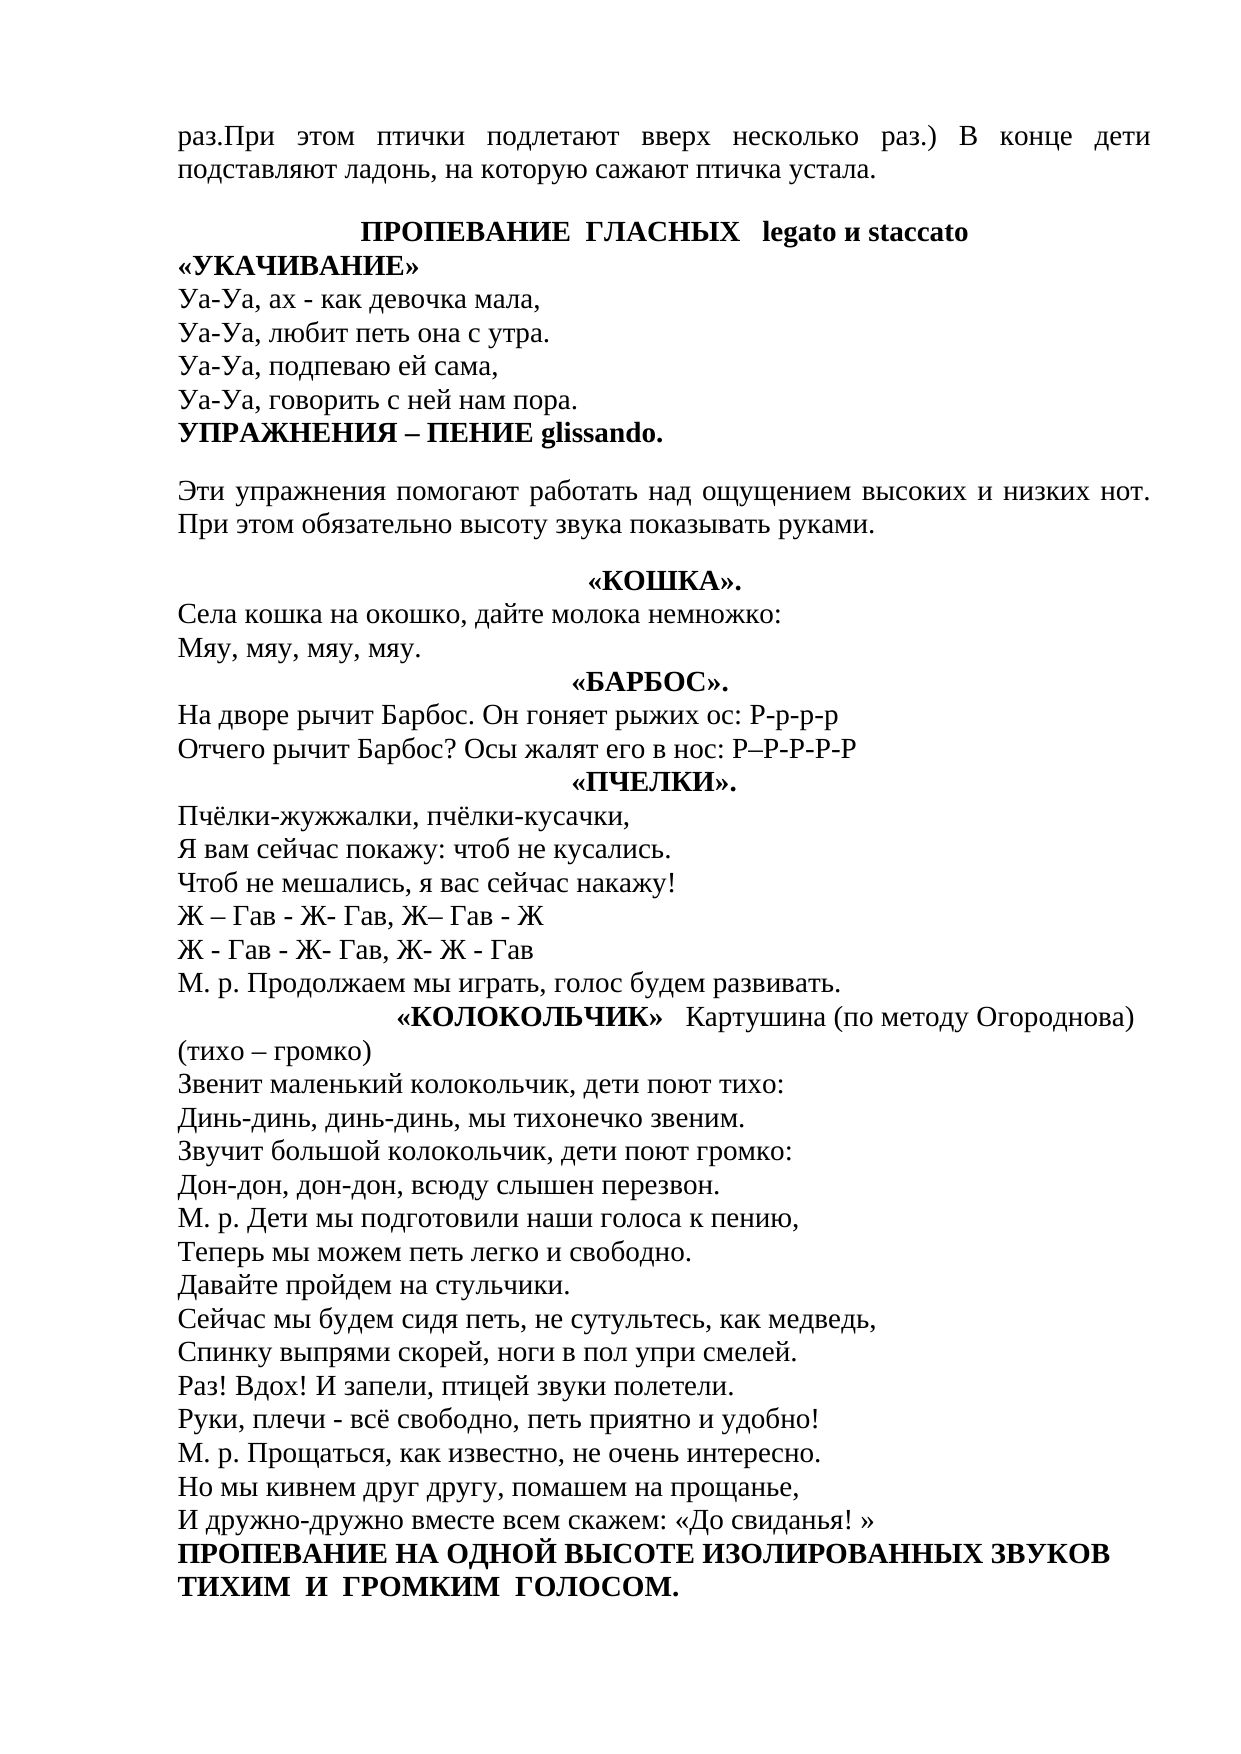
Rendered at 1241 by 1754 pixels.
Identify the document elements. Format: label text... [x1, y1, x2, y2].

text Я вам сейчас покажу: чтоб не кусались. [177, 831, 1152, 865]
text Уа-Уа, любит петь она с утра. [177, 315, 1152, 348]
text Ж – Гав - Ж- Гав, Ж– Гав - Ж [177, 898, 1152, 932]
text Уа-Уа, подпеваю ей сама, [177, 348, 1152, 382]
text Села кошка на окошко, дайте молока немножко: [177, 597, 1152, 630]
text «КОШКА». [177, 563, 1152, 597]
text М. р. Продолжаем мы играть, голос будем развивать. «КОЛОКОЛЬЧИК» Картушина (по методу Огороднова) (тихо – громко) Звенит маленький колокольчик, дети поют тихо: Динь-динь, динь-динь, мы тихонечко звеним. Звучит большой колокольчик, дети поют громко: Дон-дон, дон-дон, всюду слышен перезвон. М. р. Дети мы подготовили наши голоса к пению, Теперь мы можем петь легко и свободно. Давайте пройдем на стульчики. Сейчас мы будем сидя петь, не сутультесь, как медведь, Спинку выпрями скорей, ноги в пол упри смелей. Раз! Вдох! И запели, птицей звуки полетели. Руки, плечи - всё свободно, петь приятно и удобно! М. р. Прощаться, как известно, не очень интересно. Но мы кивнем друг другу, помашем на прощанье, И дружно-дружно вместе всем скажем: «До свиданья! » ПРОПЕВАНИЕ НА ОДНОЙ ВЫСОТЕ ИЗОЛИРОВАННЫХ ЗВУКОВ ТИХИМ И ГРОМКИМ ГОЛОСОМ. [177, 966, 1152, 1603]
text Эти упражнения помогают работать над ощущением высоких и низких нот. При этом обязательно высоту звука показывать руками. [177, 473, 1152, 540]
text Отчего рычит Барбос? Осы жалят его в нос: Р–Р-Р-Р-Р [177, 731, 1152, 764]
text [177, 118, 1152, 185]
text «УКАЧИВАНИЕ» [177, 248, 1152, 281]
text УПРАЖНЕНИЯ – ПЕНИЕ glissando. [177, 416, 1152, 449]
text «ПЧЕЛКИ». [177, 764, 1152, 798]
text Уа-Уа, ах - как девочка мала, [177, 281, 1152, 315]
text На дворе рычит Барбос. Он гоняет рыжих ос: Р-р-р-р [177, 697, 1152, 731]
text Уа-Уа, говорить с ней нам пора. [177, 382, 1152, 416]
text Ж - Гав - Ж- Гав, Ж- Ж - Гав [177, 932, 1152, 966]
text Чтоб не мешались, я вас сейчас накажу! [177, 865, 1152, 898]
text Пчёлки-жужжалки, пчёлки-кусачки, [177, 798, 1152, 831]
text Мяу, мяу, мяу, мяу. [177, 630, 1152, 664]
text ПРОПЕВАНИЕ ГЛАСНЫХ legato и staccato [177, 214, 1152, 248]
text «БАРБОС». [177, 664, 1152, 697]
